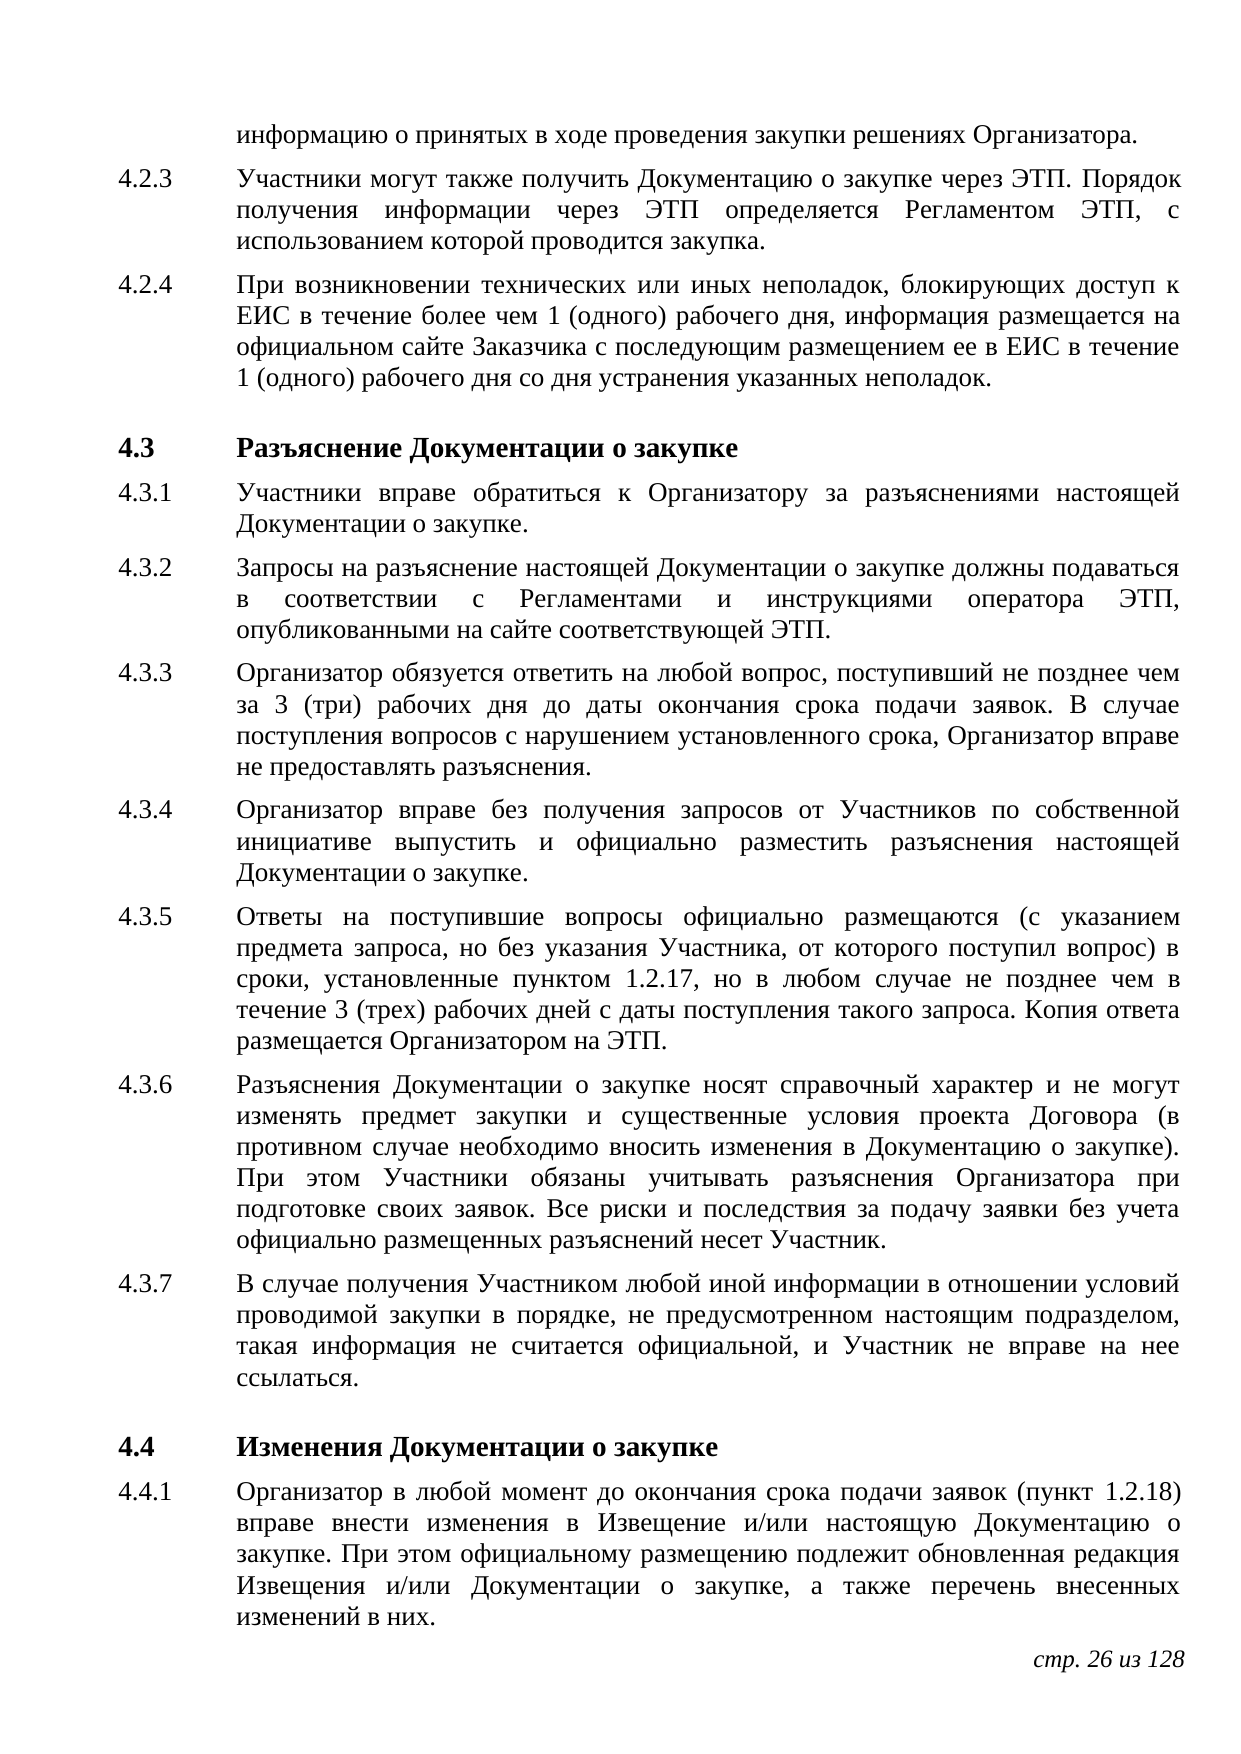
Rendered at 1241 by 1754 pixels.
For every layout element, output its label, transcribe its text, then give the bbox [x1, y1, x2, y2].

text Организатор вправе без получения запросов от Участников по собственной инициативе выпустить и официально разместить разъяснения настоящей Документации о закупке. [118, 794, 1181, 887]
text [118, 118, 1181, 149]
text При возникновении технических или иных неполадок, блокирующих доступ к ЕИС в течение более чем 1 (одного) рабочего дня, информация размещается на официальном сайте Заказчика с последующим размещением ее в ЕИС в течение 1 (одного) рабочего дня со дня устранения указанных неполадок. [118, 268, 1181, 392]
text Запросы на разъяснение настоящей Документации о закупке должны подаваться в соответствии с Регламентами и инструкциями оператора ЭТП, опубликованными на сайте соответствующей ЭТП. [118, 551, 1181, 644]
text Участники вправе обратиться к Организатору за разъяснениями настоящей Документации о закупке. [118, 476, 1181, 538]
text Ответы на поступившие вопросы официально размещаются (с указанием предмета запроса, но без указания Участника, от которого поступил вопрос) в сроки, установленные пунктом 1.2.17, но в любом случае не позднее чем в течение 3 (трех) рабочих дней с даты поступления такого запроса. Копия ответа размещается Организатором на ЭТП. [118, 899, 1181, 1055]
subtitle Изменения Документации о закупке [118, 1429, 1181, 1463]
text В случае получения Участником любой иной информации в отношении условий проводимой закупки в порядке, не предусмотренном настоящим подразделом, такая информация не считается официальной, и Участник не вправе на нее ссылаться. [118, 1267, 1181, 1392]
text Разъяснения Документации о закупке носят справочный характер и не могут изменять предмет закупки и существенные условия проекта Договора (в противном случае необходимо вносить изменения в Документацию о закупке). При этом Участники обязаны учитывать разъяснения Организатора при подготовке своих заявок. Все риски и последствия за подачу заявки без учета официально размещенных разъяснений несет Участник. [118, 1068, 1181, 1255]
text Организатор обязуется ответить на любой вопрос, поступивший не позднее чем за 3 (три) рабочих дня до даты окончания срока подачи заявок. В случае поступления вопросов с нарушением установленного срока, Организатор вправе не предоставлять разъяснения. [118, 657, 1181, 781]
text Организатор в любой момент до окончания срока подачи заявок (пункт 1.2.18) вправе внести изменения в Извещение и/или настоящую Документацию о закупке. При этом официальному размещению подлежит обновленная редакция Извещения и/или Документации о закупке, а также перечень внесенных изменений в них. [118, 1475, 1181, 1631]
subtitle Разъяснение Документации о закупке [118, 430, 1181, 463]
text Участники могут также получить Документацию о закупке через ЭТП. Порядок получения информации через ЭТП определяется Регламентом ЭТП, с использованием которой проводится закупка. [118, 162, 1181, 255]
